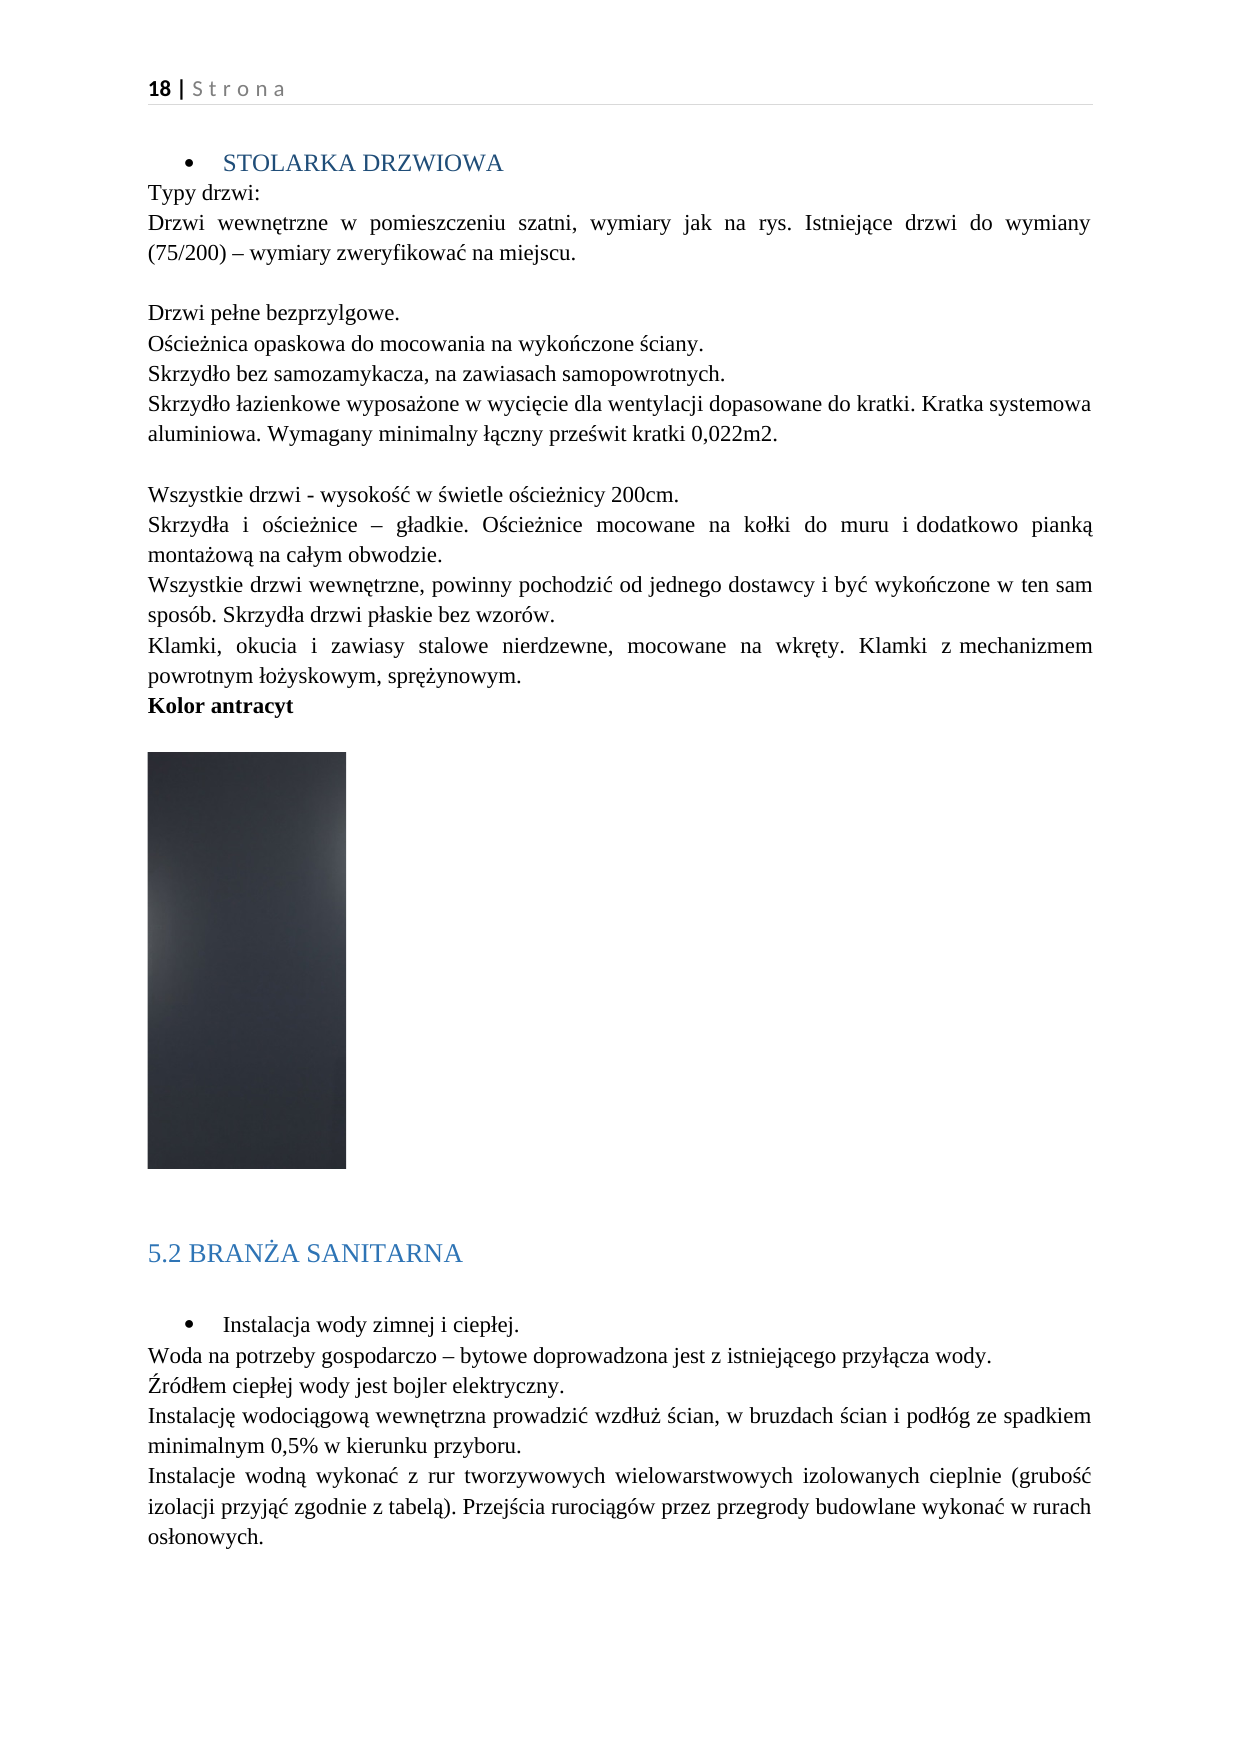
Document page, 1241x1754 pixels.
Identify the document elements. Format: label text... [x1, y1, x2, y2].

text Instalacje wodną wykonać z rur tworzywowych wielowarstwowych izolowanych cieplnie (grubość izolacji przyjąć zgodnie z tabelą). Przejścia rurociągów przez przegrody budowlane wykonać w rurach osłonowych. [148, 1462, 1093, 1549]
list Instalacja wody zimnej i ciepłej. [185, 1311, 1093, 1338]
text Ościeżnica opaskowa do mocowania na wykończone ściany. [148, 330, 1093, 356]
text Drzwi pełne bezprzylgowe. [148, 299, 1093, 326]
subtitle 5.2 BRANŻA SANITARNA [148, 1238, 1093, 1308]
text Skrzydło bez samozamykacza, na zawiasach samopowrotnych. [148, 360, 1093, 386]
text Klamki, okucia i zawiasy stalowe nierdzewne, mocowane na wkręty. Klamki z mechanizmem powrotnym łożyskowym, sprężynowym. [148, 632, 1093, 688]
text Woda na potrzeby gospodarczo – bytowe doprowadzona jest z istniejącego przyłącza wody. [148, 1342, 1093, 1368]
subtitle STOLARKA DRZWIOWA [185, 148, 1093, 176]
text Typy drzwi: [148, 179, 1093, 205]
text Kolor antracyt [148, 692, 1093, 718]
picture [147, 752, 347, 1169]
text aluminiowa. Wymagany minimalny łączny prześwit kratki 0,022m2. [148, 420, 1093, 447]
text Skrzydła i ościeżnice – gładkie. Ościeżnice mocowane na kołki do muru i dodatkowo pianką montażową na całym obwodzie. [148, 511, 1093, 567]
text Skrzydło łazienkowe wyposażone w wycięcie dla wentylacji dopasowane do kratki. Kratka systemowa [148, 390, 1093, 416]
text Drzwi wewnętrzne w pomieszczeniu szatni, wymiary jak na rys. Istniejące drzwi do wymiany (75/200) – wymiary zweryfikować na miejscu. [148, 209, 1093, 265]
text Źródłem ciepłej wody jest bojler elektryczny. [148, 1372, 1093, 1398]
text Wszystkie drzwi - wysokość w świetle ościeżnicy 200cm. [148, 481, 1093, 507]
text Wszystkie drzwi wewnętrzne, powinny pochodzić od jednego dostawcy i być wykończone w ten sam sposób. Skrzydła drzwi płaskie bez wzorów. [148, 571, 1093, 628]
text Instalację wodociągową wewnętrzna prowadzić wzdłuż ścian, w bruzdach ścian i podłóg ze spadkiem minimalnym 0,5% w kierunku przyboru. [148, 1402, 1093, 1459]
